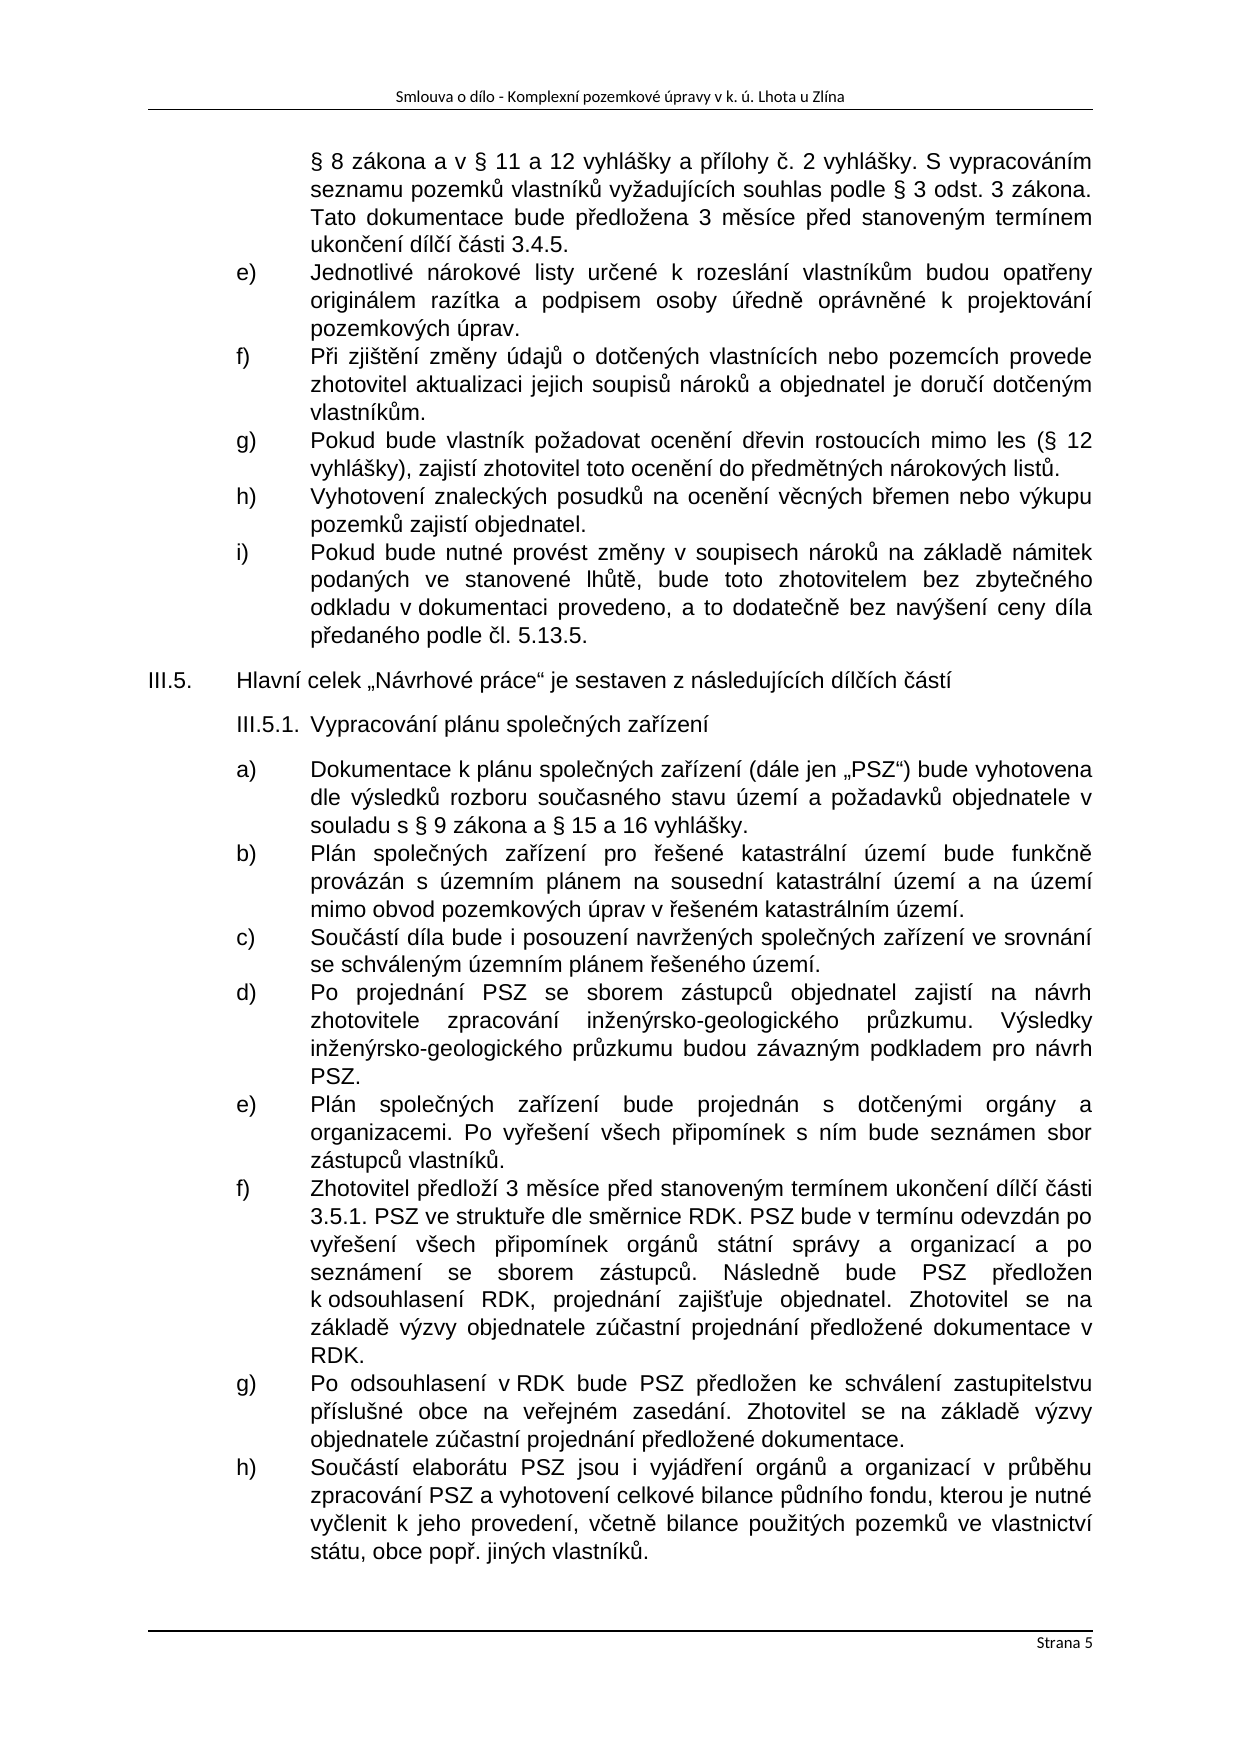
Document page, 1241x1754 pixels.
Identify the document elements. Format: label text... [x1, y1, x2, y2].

list Zhotovitel předloží 3 měsíce před stanoveným termínem ukončení dílčí části 3.5.1. PSZ ve struktuře dle směrnice RDK. PSZ bude v termínu odevzdán po vyřešení všech připomínek orgánů státní správy a organizací a po seznámení se sborem zástupců. Následně bude PSZ předložen k odsouhlasení RDK, projednání zajišťuje objednatel. Zhotovitel se na základě výzvy objednatele zúčastní projednání předložené dokumentace v RDK. [236, 1175, 1093, 1368]
list Vyhotovení znaleckých posudků na ocenění věcných břemen nebo výkupu pozemků zajistí objednatel. [236, 483, 1093, 537]
list Vypracování plánu společných zařízení [236, 711, 1093, 738]
list Hlavní celek „Návrhové práce“ je sestaven z následujících dílčích částí [148, 667, 1093, 693]
list Po projednání PSZ se sborem zástupců objednatel zajistí na návrh zhotovitele zpracování inženýrsko-geologického průzkumu. Výsledky inženýrsko-geologického průzkumu budou závazným podkladem pro návrh PSZ. [236, 979, 1093, 1089]
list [236, 148, 1093, 258]
list Pokud bude nutné provést změny v soupisech nároků na základě námitek podaných ve stanovené lhůtě, bude toto zhotovitelem bez zbytečného odkladu v dokumentaci provedeno, a to dodatečně bez navýšení ceny díla předaného podle čl. 5.13.5. [236, 538, 1093, 648]
list Součástí díla bude i posouzení navržených společných zařízení ve srovnání se schváleným územním plánem řešeného území. [236, 923, 1093, 978]
list Plán společných zařízení pro řešené katastrální území bude funkčně provázán s územním plánem na sousední katastrální území a na území mimo obvod pozemkových úprav v řešeném katastrálním území. [236, 840, 1093, 922]
list Pokud bude vlastník požadovat ocenění dřevin rostoucích mimo les (§ 12 vyhlášky), zajistí zhotovitel toto ocenění do předmětných nárokových listů. [236, 427, 1093, 481]
list Při zjištění změny údajů o dotčených vlastnících nebo pozemcích provede zhotovitel aktualizaci jejich soupisů nároků a objednatel je doručí dotčeným vlastníkům. [236, 343, 1093, 425]
list Po odsouhlasení v RDK bude PSZ předložen ke schválení zastupitelstvu příslušné obce na veřejném zasedání. Zhotovitel se na základě výzvy objednatele zúčastní projednání předložené dokumentace. [236, 1370, 1093, 1452]
list Součástí elaborátu PSZ jsou i vyjádření orgánů a organizací v průběhu zpracování PSZ a vyhotovení celkové bilance půdního fondu, kterou je nutné vyčlenit k jeho provedení, včetně bilance použitých pozemků ve vlastnictví státu, obce popř. jiných vlastníků. [236, 1454, 1093, 1564]
list Plán společných zařízení bude projednán s dotčenými orgány a organizacemi. Po vyřešení všech připomínek s ním bude seznámen sbor zástupců vlastníků. [236, 1091, 1093, 1173]
list Jednotlivé nárokové listy určené k rozeslání vlastníkům budou opatřeny originálem razítka a podpisem osoby úředně oprávněné k projektování pozemkových úprav. [236, 259, 1093, 341]
list Dokumentace k plánu společných zařízení (dále jen „PSZ“) bude vyhotovena dle výsledků rozboru současného stavu území a požadavků objednatele v souladu s § 9 zákona a § 15 a 16 vyhlášky. [236, 756, 1093, 838]
